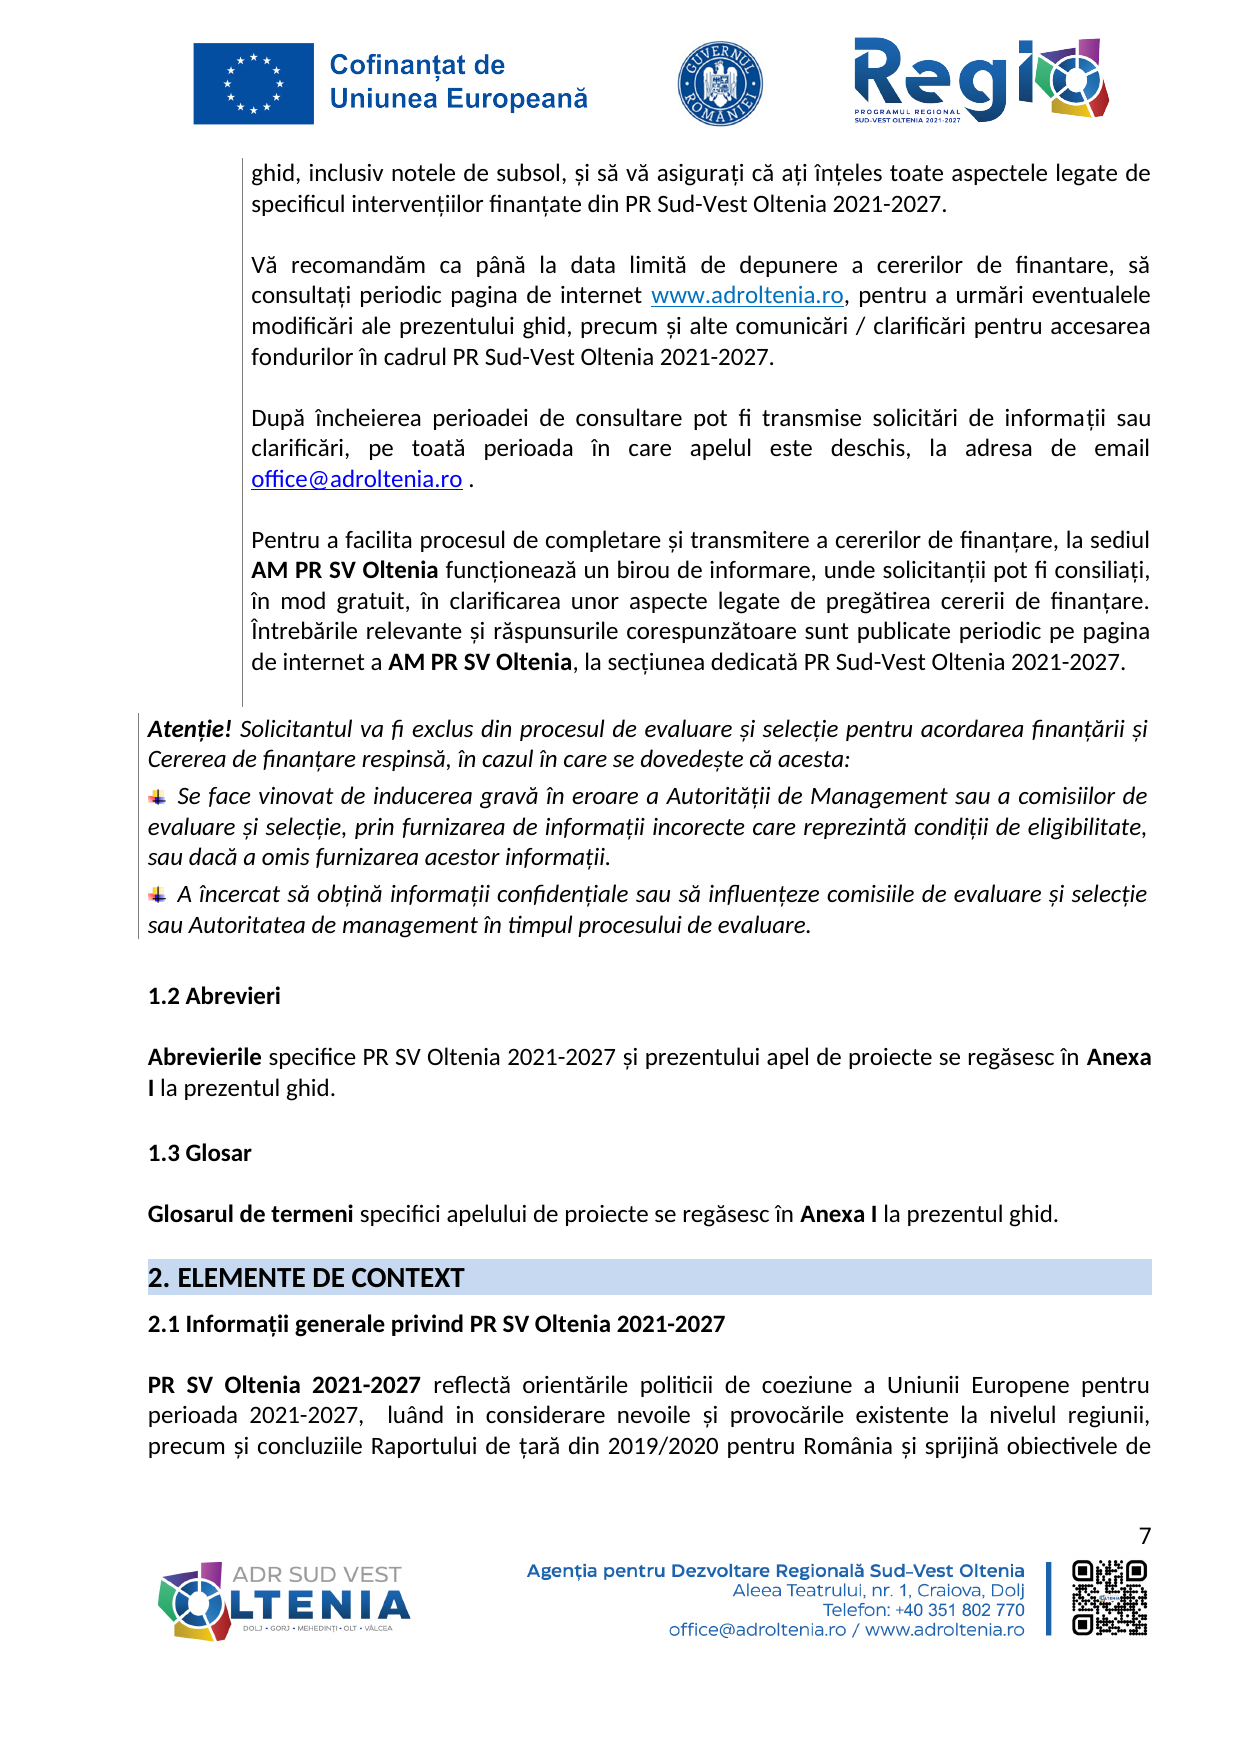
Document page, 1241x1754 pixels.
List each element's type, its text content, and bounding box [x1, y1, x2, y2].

text Atenţie! Solicitantul va fi exclus din procesul de evaluare şi selecţie pentru acordarea finanţării şi Cererea de finanţare respinsă, în cazul în care se dovedeşte că acesta: [139, 713, 1152, 774]
text Glosarul de termeni specifici apelului de proiecte se regăsesc în Anexa I la prezentul ghid. [148, 1198, 1152, 1228]
picture [674, 39, 768, 128]
list Se face vinovat de inducerea gravă în eroare a Autorităţii de Management sau a comisiilor de evaluare şi selecţie, prin furnizarea de informaţii incorecte care reprezintă condiţii de eligibilitate, sau dacă a omis furnizarea acestor informaţii. [139, 780, 1152, 872]
list A încercat să obţină informaţii confidenţiale sau să influenţeze comisiile de evaluare şi selecţie sau Autoritatea de management în timpul procesului de evaluare. [139, 878, 1152, 939]
text Abrevierile specifice PR SV Oltenia 2021-2027 și prezentului apel de proiecte se regăsesc în Anexa I la prezentul ghid. [148, 1041, 1152, 1102]
picture [148, 1551, 1152, 1648]
picture [188, 38, 590, 128]
text După încheierea perioadei de consultare pot fi transmise solicitări de informații sau clarificări, pe toată perioada în care apelul este deschis, la adresa de email office@adroltenia.ro . [243, 402, 1152, 493]
subtitle 1.3 Glosar [148, 1137, 1152, 1167]
subtitle 2.1 Informații generale privind PR SV Oltenia 2021-2027 [148, 1308, 1152, 1338]
subtitle 1.2 Abrevieri [148, 980, 1152, 1011]
text Vă recomandăm ca până la data limită de depunere a cererilor de finantare, să consultaţi periodic pagina de internet www.adroltenia.ro, pentru a urmări eventualele modificări ale prezentului ghid, precum și alte comunicări / clarificări pentru accesarea fondurilor în cadrul PR Sud-Vest Oltenia 2021-2027. [243, 249, 1152, 371]
subtitle ELEMENTE DE CONTEXT [148, 1259, 1152, 1295]
text Pentru a facilita procesul de completare şi transmitere a cererilor de finanţare, la sediul AM PR SV Oltenia funcţionează un birou de informare, unde solicitanţii pot fi consiliaţi, în mod gratuit, în clarificarea unor aspecte legate de pregătirea cererii de finanţare. Întrebările relevante şi răspunsurile corespunzătoare sunt publicate periodic pe pagina de internet a AM PR SV Oltenia, la secțiunea dedicată PR Sud-Vest Oltenia 2021-2027. [243, 524, 1152, 676]
picture [148, 788, 166, 805]
picture [852, 36, 1111, 126]
picture [148, 885, 166, 903]
